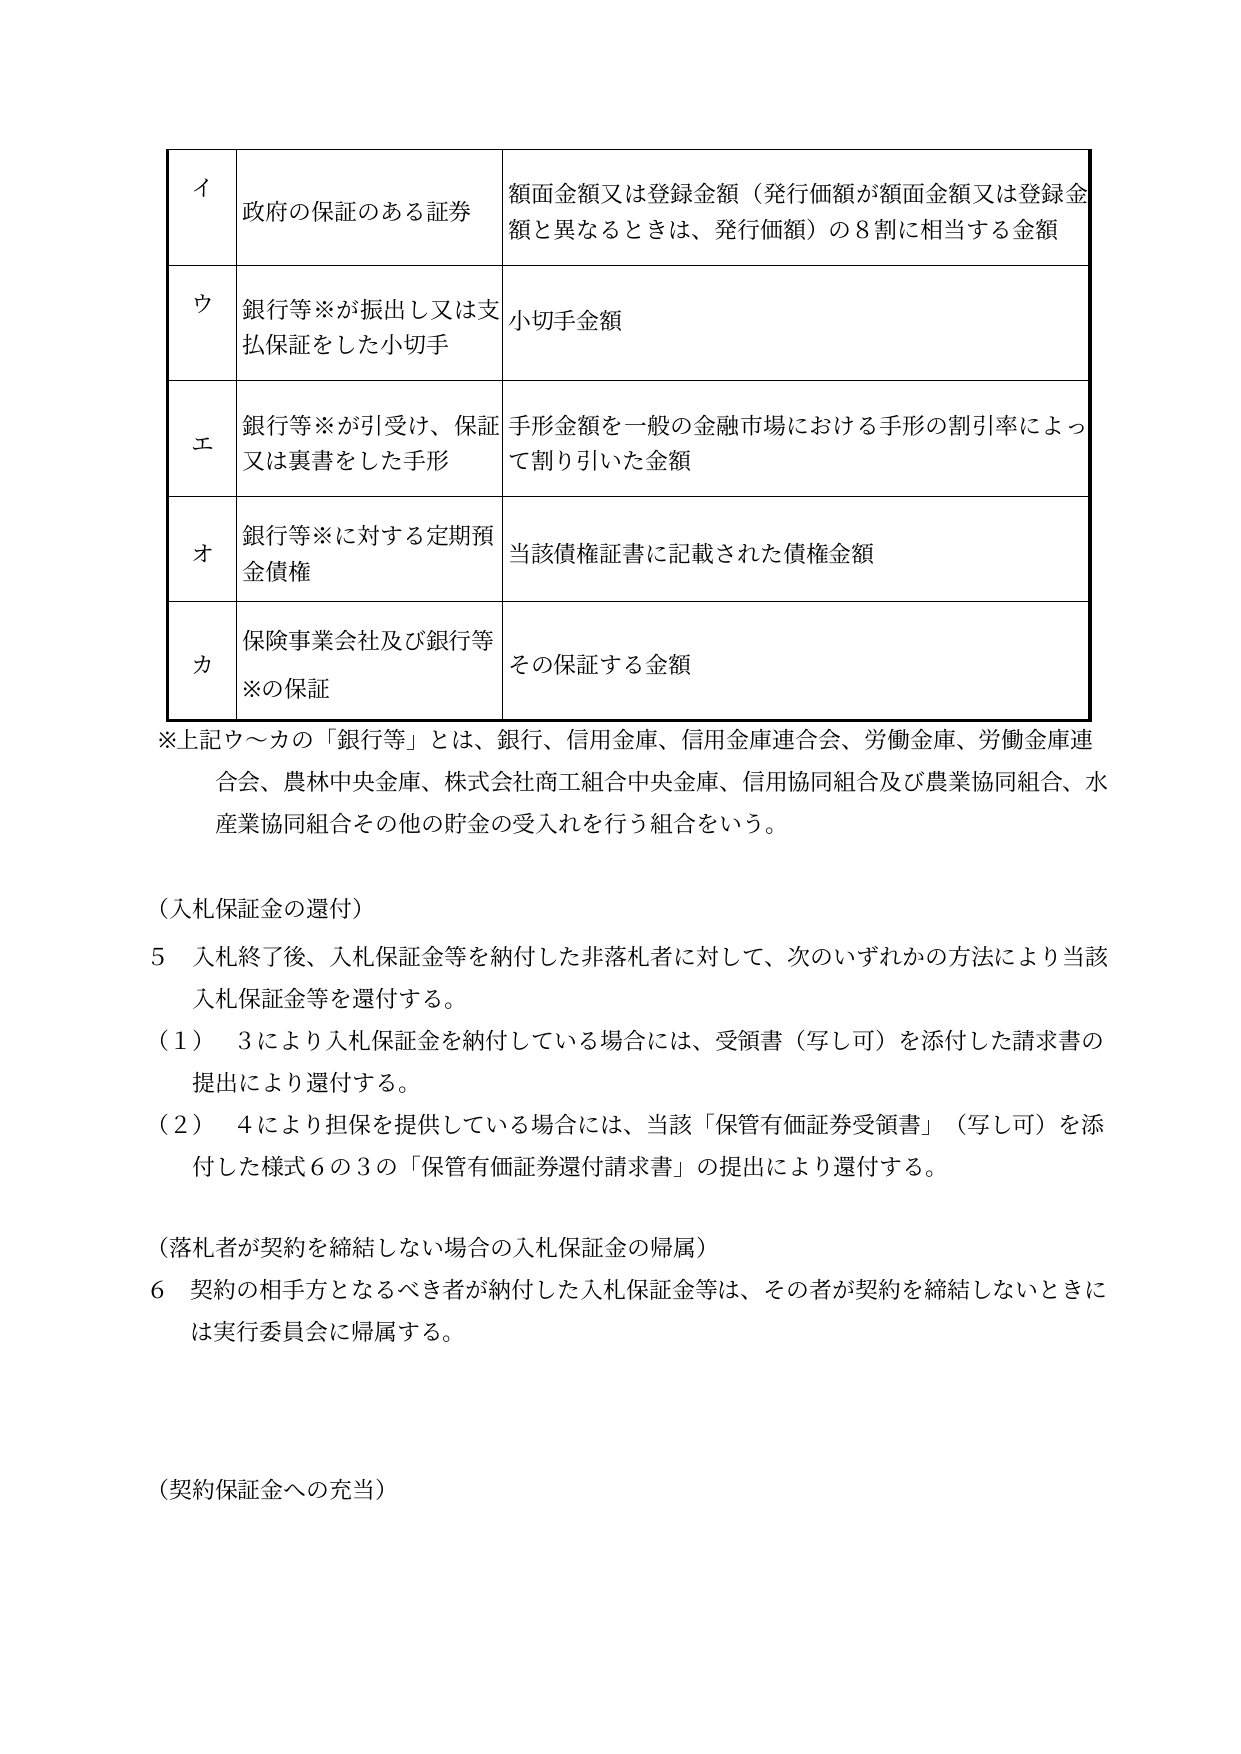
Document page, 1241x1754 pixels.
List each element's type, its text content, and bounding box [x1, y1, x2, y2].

table_cell イ [169, 150, 236, 264]
list ４により担保を提供している場合には、当該「保管有価証券受領書」（写し可）を添付した様式６の３の「保管有価証券還付請求書」の提出により還付する。 [146, 1107, 1110, 1182]
table_cell 銀行等※に対する定期預 金債権 [237, 497, 502, 601]
text ※上記ウ～カの「銀行等」とは、銀行、信用金庫、信用金庫連合会、労働金庫、労働金庫連合会、農林中央金庫、株式会社商工組合中央金庫、信用協同組合及び農業協同組合、水産業協同組合その他の貯金の受入れを行う組合をいう。 [146, 722, 1110, 839]
list 入札終了後、入札保証金等を納付した非落札者に対して、次のいずれかの方法により当該入札保証金等を還付する。 [146, 939, 1110, 1014]
table_cell 当該債権証書に記載された債権金額 [503, 497, 1088, 601]
table_cell ウ [169, 266, 236, 380]
list ３により入札保証金を納付している場合には、受領書（写し可）を添付した請求書の提出により還付する。 [146, 1023, 1110, 1098]
table_cell カ [169, 602, 236, 719]
text （落札者が契約を締結しない場合の入札保証金の帰属） [146, 1230, 1110, 1263]
table_cell その保証する金額 [503, 602, 1088, 719]
list 契約の相手方となるべき者が納付した入札保証金等は、その者が契約を締結しないときには実行委員会に帰属する。 [146, 1272, 1110, 1347]
text （入札保証金の還付） [146, 891, 1110, 924]
text （契約保証金への充当） [146, 1472, 1110, 1505]
table_cell 小切手金額 [503, 266, 1088, 380]
table_cell 政府の保証のある証券 [237, 150, 502, 264]
table_cell 銀行等※が振出し又は支払保証をした小切手 [237, 266, 502, 380]
table_cell エ [169, 381, 236, 496]
table_cell 銀行等※が引受け、保証又は裏書をした手形 [237, 381, 502, 496]
table_cell 手形金額を一般の金融市場における手形の割引率によって割り引いた金額 [503, 381, 1088, 496]
table_cell 保険事業会社及び銀行等 ※の保証 [237, 602, 502, 719]
table_cell 額面金額又は登録金額（発行価額が額面金額又は登録金額と異なるときは、発行価額）の８割に相当する金額 [503, 150, 1088, 264]
table_cell オ [169, 497, 236, 601]
